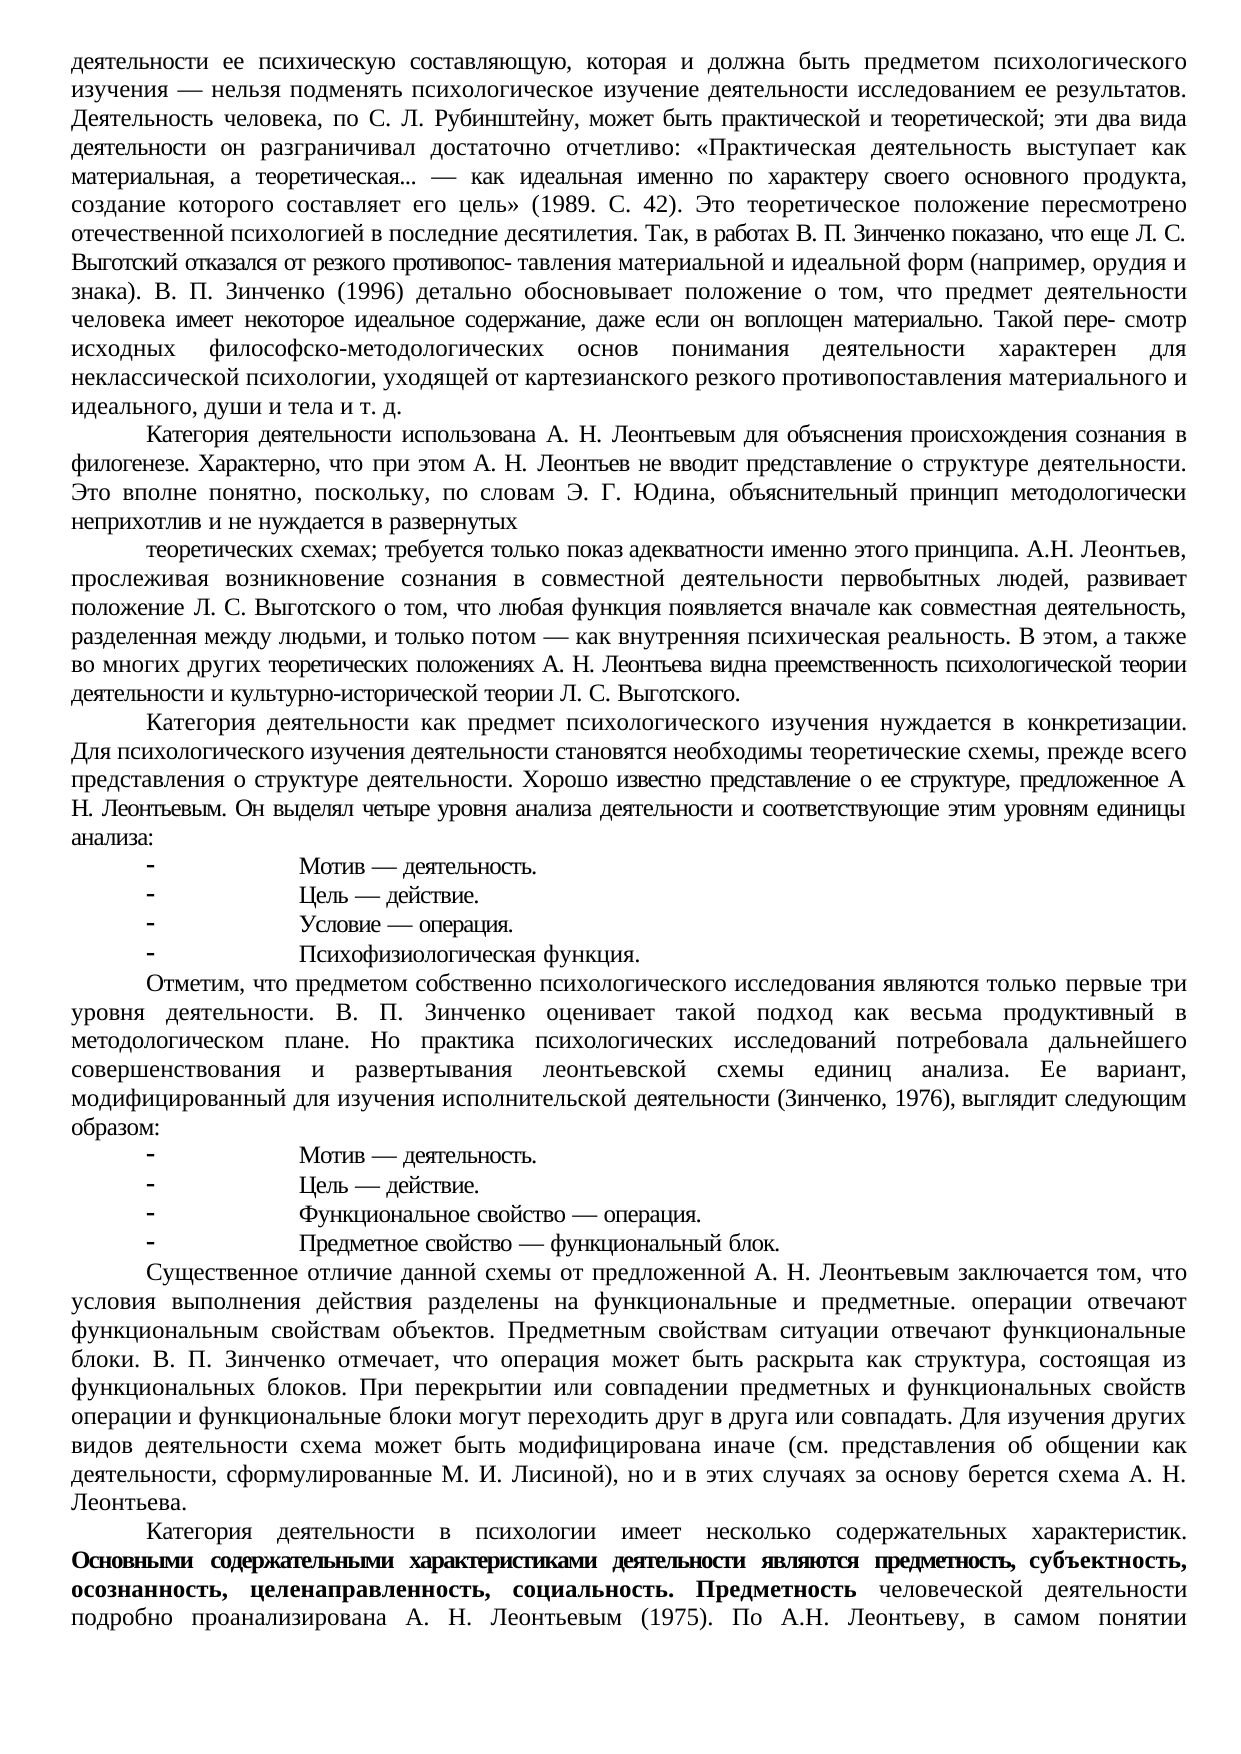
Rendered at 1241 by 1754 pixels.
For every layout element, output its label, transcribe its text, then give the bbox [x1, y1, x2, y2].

text Категория деятельности использована А. Н. Леонтьевым для объяснения происхождения сознания в филогенезе. Характерно, что при этом А. Н. Леонтьев не вводит представление о структуре деятельности. Это вполне понятно, поскольку, по словам Э. Г. Юдина, объяснительный принцип методологически неприхотлив и не нуждается в развернутых [71, 419, 1187, 534]
list Цель — действие. [71, 880, 1187, 909]
text Отметим, что предметом собственно психологического исследования являются только первые три уровня деятельности. В. П. Зинченко оценивает такой подход как весьма продуктивный в методологическом плане. Но практика психологических исследований потребовала дальнейшего совершенствования и развертывания леонтьевской схемы единиц анализа. Ее вариант, модифицированный для изучения исполнительской деятельности (Зинченко, 1976), выглядит следующим образом: [71, 968, 1187, 1140]
list Мотив — деятельность. [71, 851, 1187, 880]
list Психофизиологическая функция. [71, 939, 1187, 968]
list Функциональное свойство — операция. [71, 1199, 1187, 1228]
text Существенное отличие данной схемы от предложенной А. Н. Леонтьевым заключается том, что условия выполнения действия разделены на функциональные и предметные. операции отвечают функциональным свойствам объектов. Предметным свойствам ситуации отвечают функциональные блоки. В. П. Зинченко отмечает, что операция может быть раскрыта как структура, состоящая из функциональных блоков. При перекрытии или совпадении предметных и функциональных свойств операции и функциональные блоки могут переходить друг в друга или совпадать. Для изучения других видов деятельности схема может быть модифицирована иначе (см. представления об общении как деятельности, сформулированные М. И. Лисиной), но и в этих случаях за основу берется схема А. Н. Леонтьева. [71, 1257, 1187, 1516]
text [71, 1516, 1187, 1631]
list Предметное свойство — функциональный блок. [71, 1228, 1187, 1257]
list Мотив — деятельность. [71, 1140, 1187, 1170]
text Категория деятельности как предмет психологического изучения нуждается в конкретизации. Для психологического изучения деятельности становятся необходимы теоретические схемы, прежде всего представления о структуре деятельности. Хорошо известно представление о ее структуре, предложенное А Н. Леонтьевым. Он выделял четыре уровня анализа деятельности и соответствующие этим уровням единицы анализа: [71, 707, 1187, 851]
text теоретических схемах; требуется только показ адекватности именно этого принципа. А.Н. Леонтьев, прослеживая возникновение сознания в совместной деятельности первобытных людей, развивает положение Л. С. Выготского о том, что любая функция появляется вначале как совместная деятельность, разделенная между людьми, и только потом — как внутренняя психическая реальность. В этом, а также во многих других теоретических положениях А. Н. Леонтьева видна преемственность психологической теории деятельности и культурно-исторической теории Л. С. Выготского. [71, 534, 1187, 707]
list Условие — операция. [71, 909, 1187, 939]
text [71, 46, 1187, 419]
list Цель — действие. [71, 1170, 1187, 1199]
